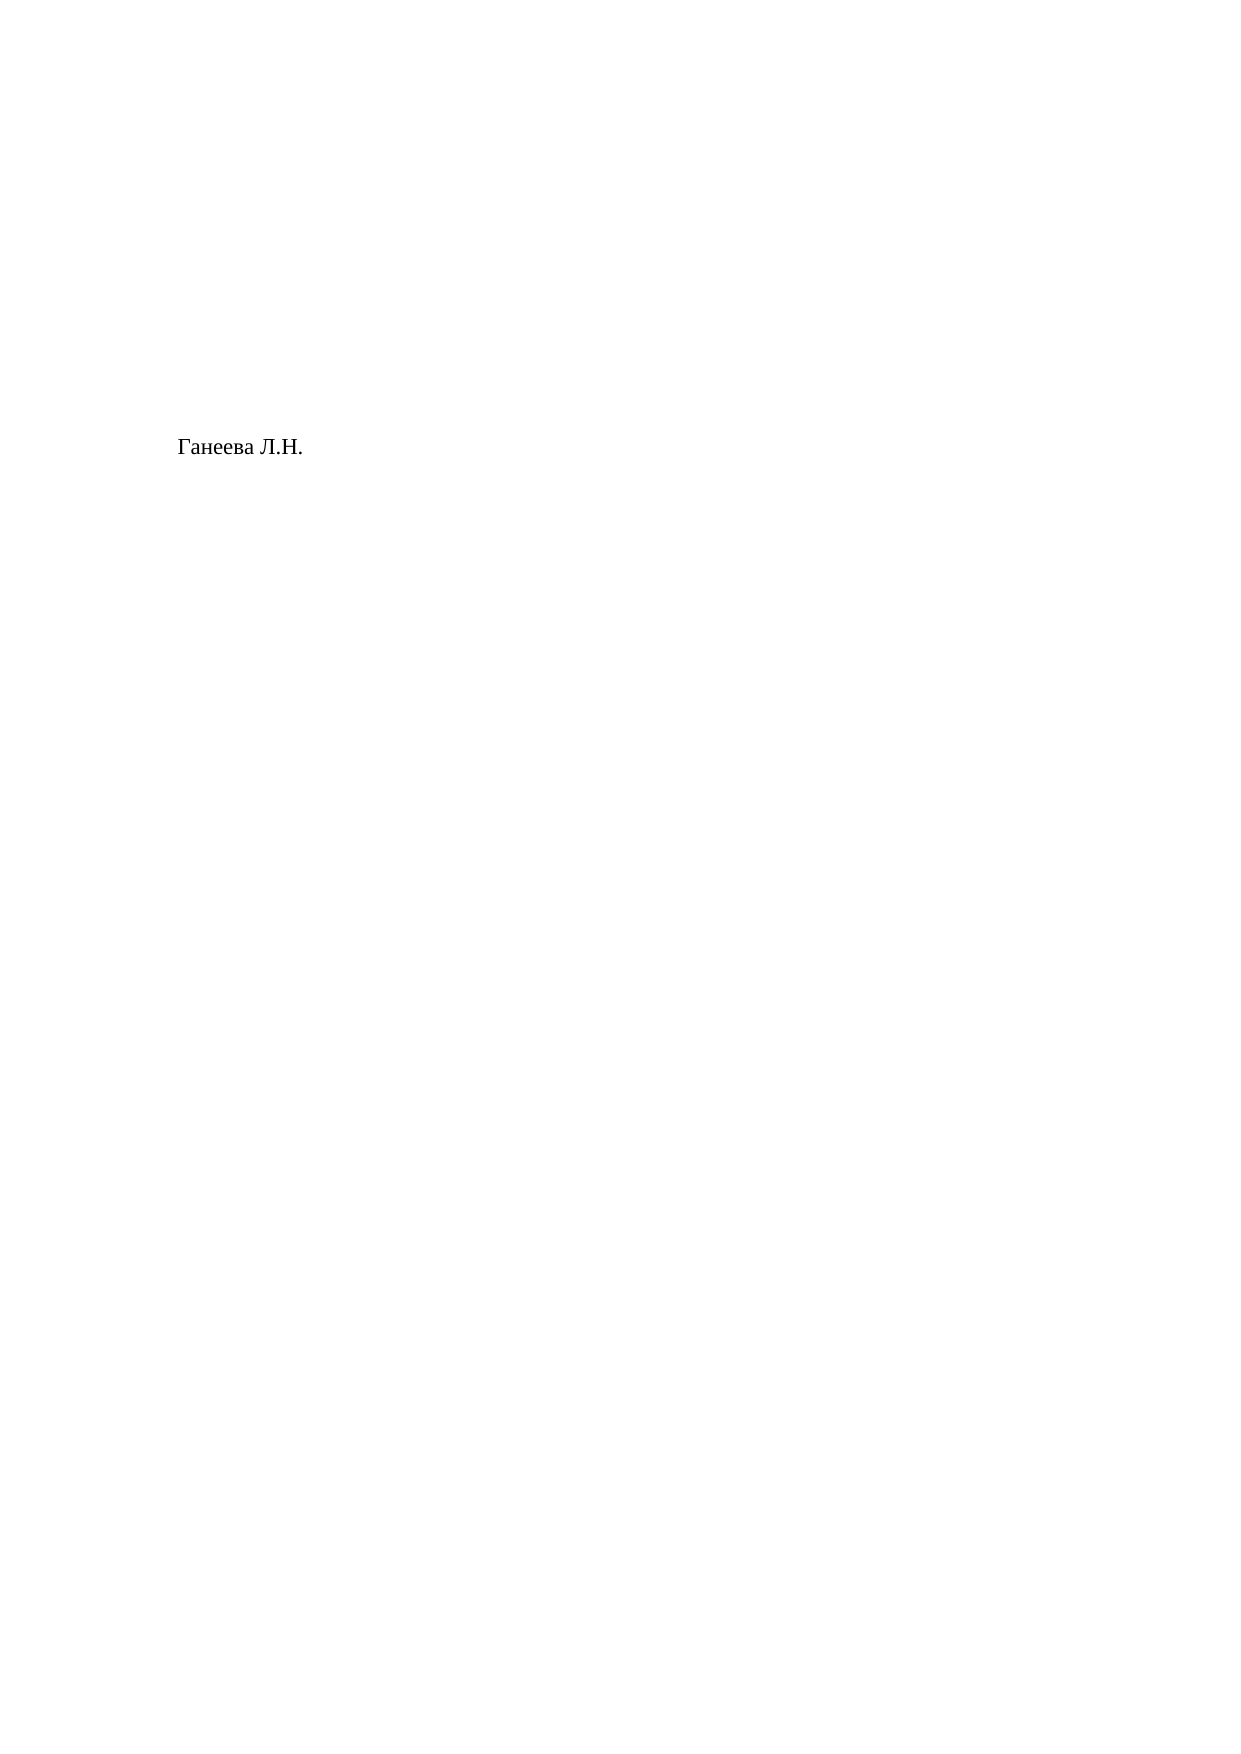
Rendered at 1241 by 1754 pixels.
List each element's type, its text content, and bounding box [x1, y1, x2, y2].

text Ганеева Л.Н. [177, 433, 1152, 459]
